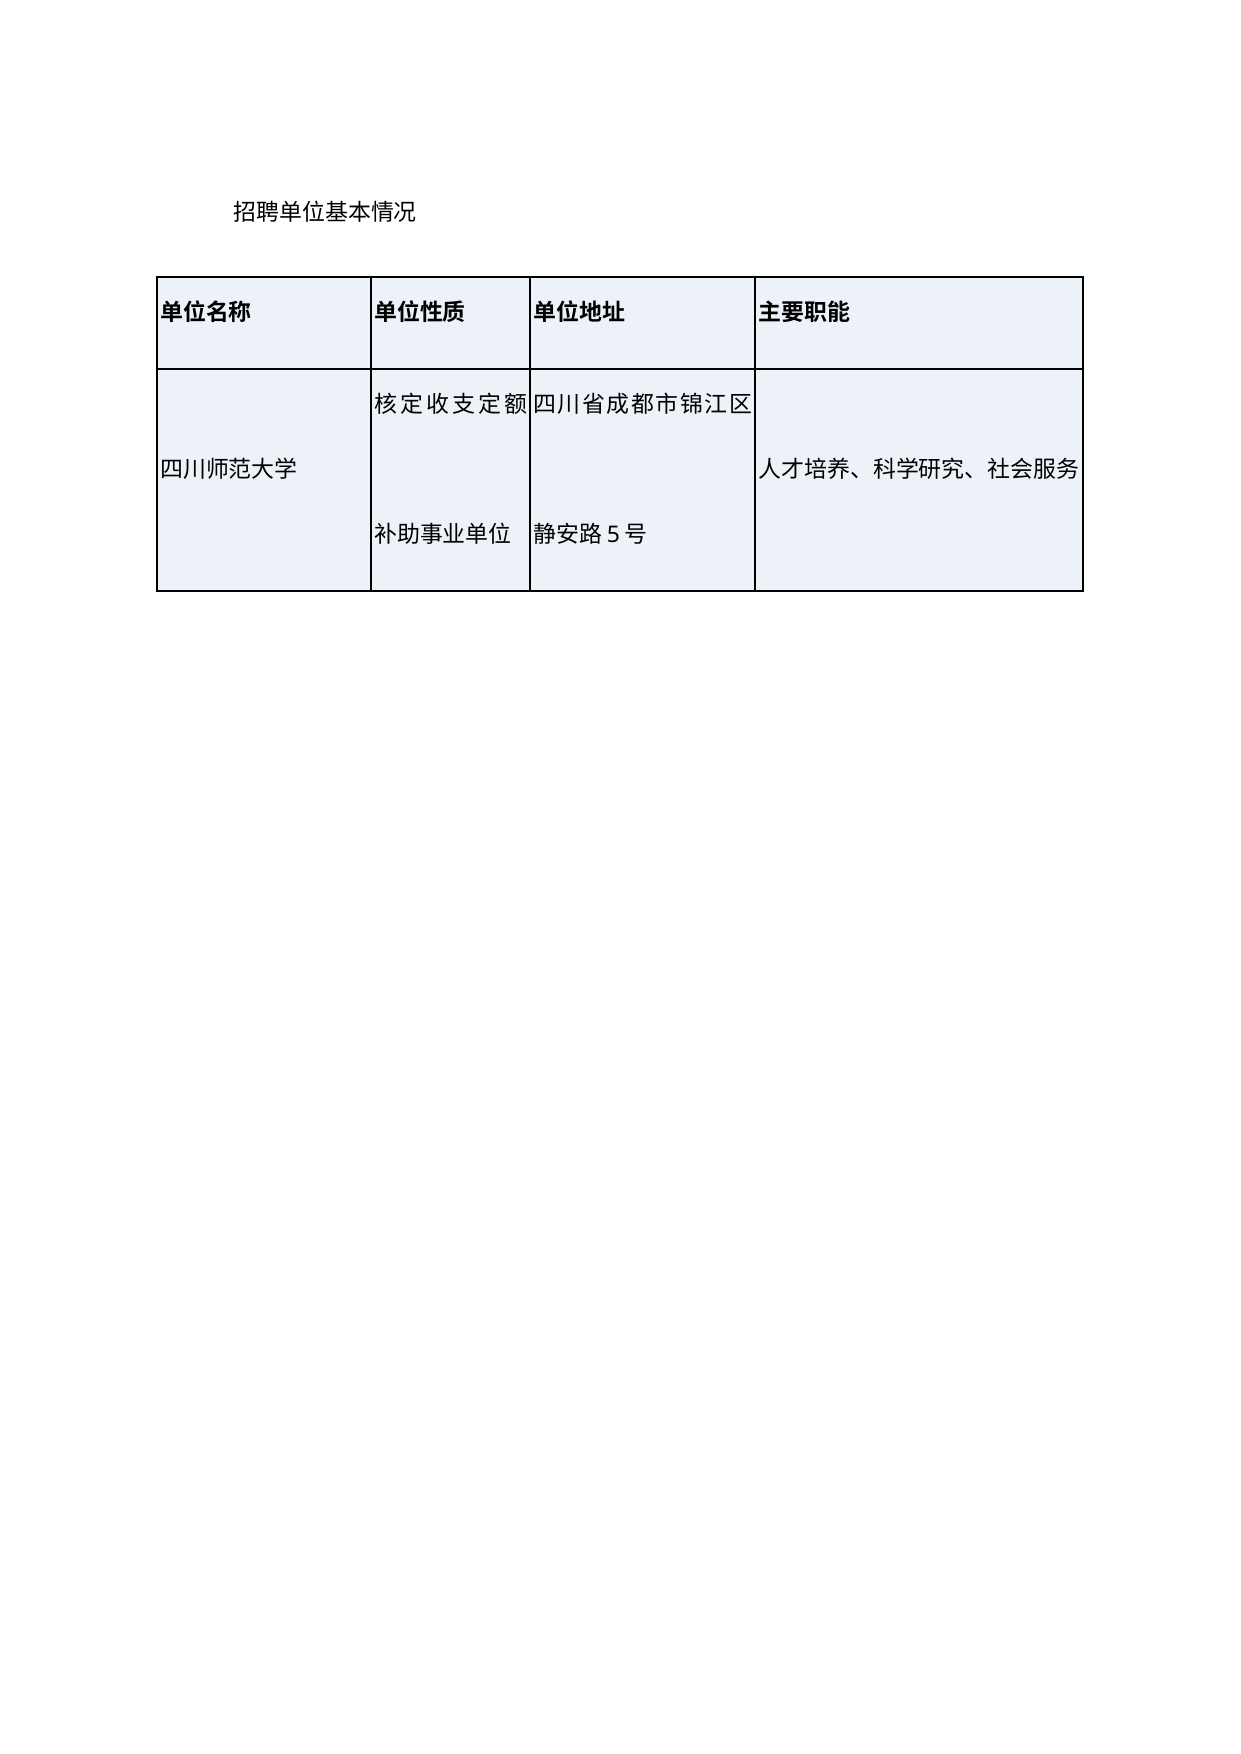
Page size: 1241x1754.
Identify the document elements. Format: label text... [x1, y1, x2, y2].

table_cell 四川省成都市锦江区静安路5号 [531, 370, 754, 590]
table_header 单位性质 [372, 278, 529, 368]
table_cell 四川师范大学 [158, 370, 370, 590]
table_cell 人才培养、科学研究、社会服务 [756, 370, 1082, 590]
table_cell 核定收支定额补助事业单位 [372, 370, 529, 590]
table_header 主要职能 [756, 278, 1082, 368]
text 招聘单位基本情况 [187, 178, 1053, 243]
table_header 单位地址 [531, 278, 754, 368]
table_header 单位名称 [158, 278, 370, 368]
